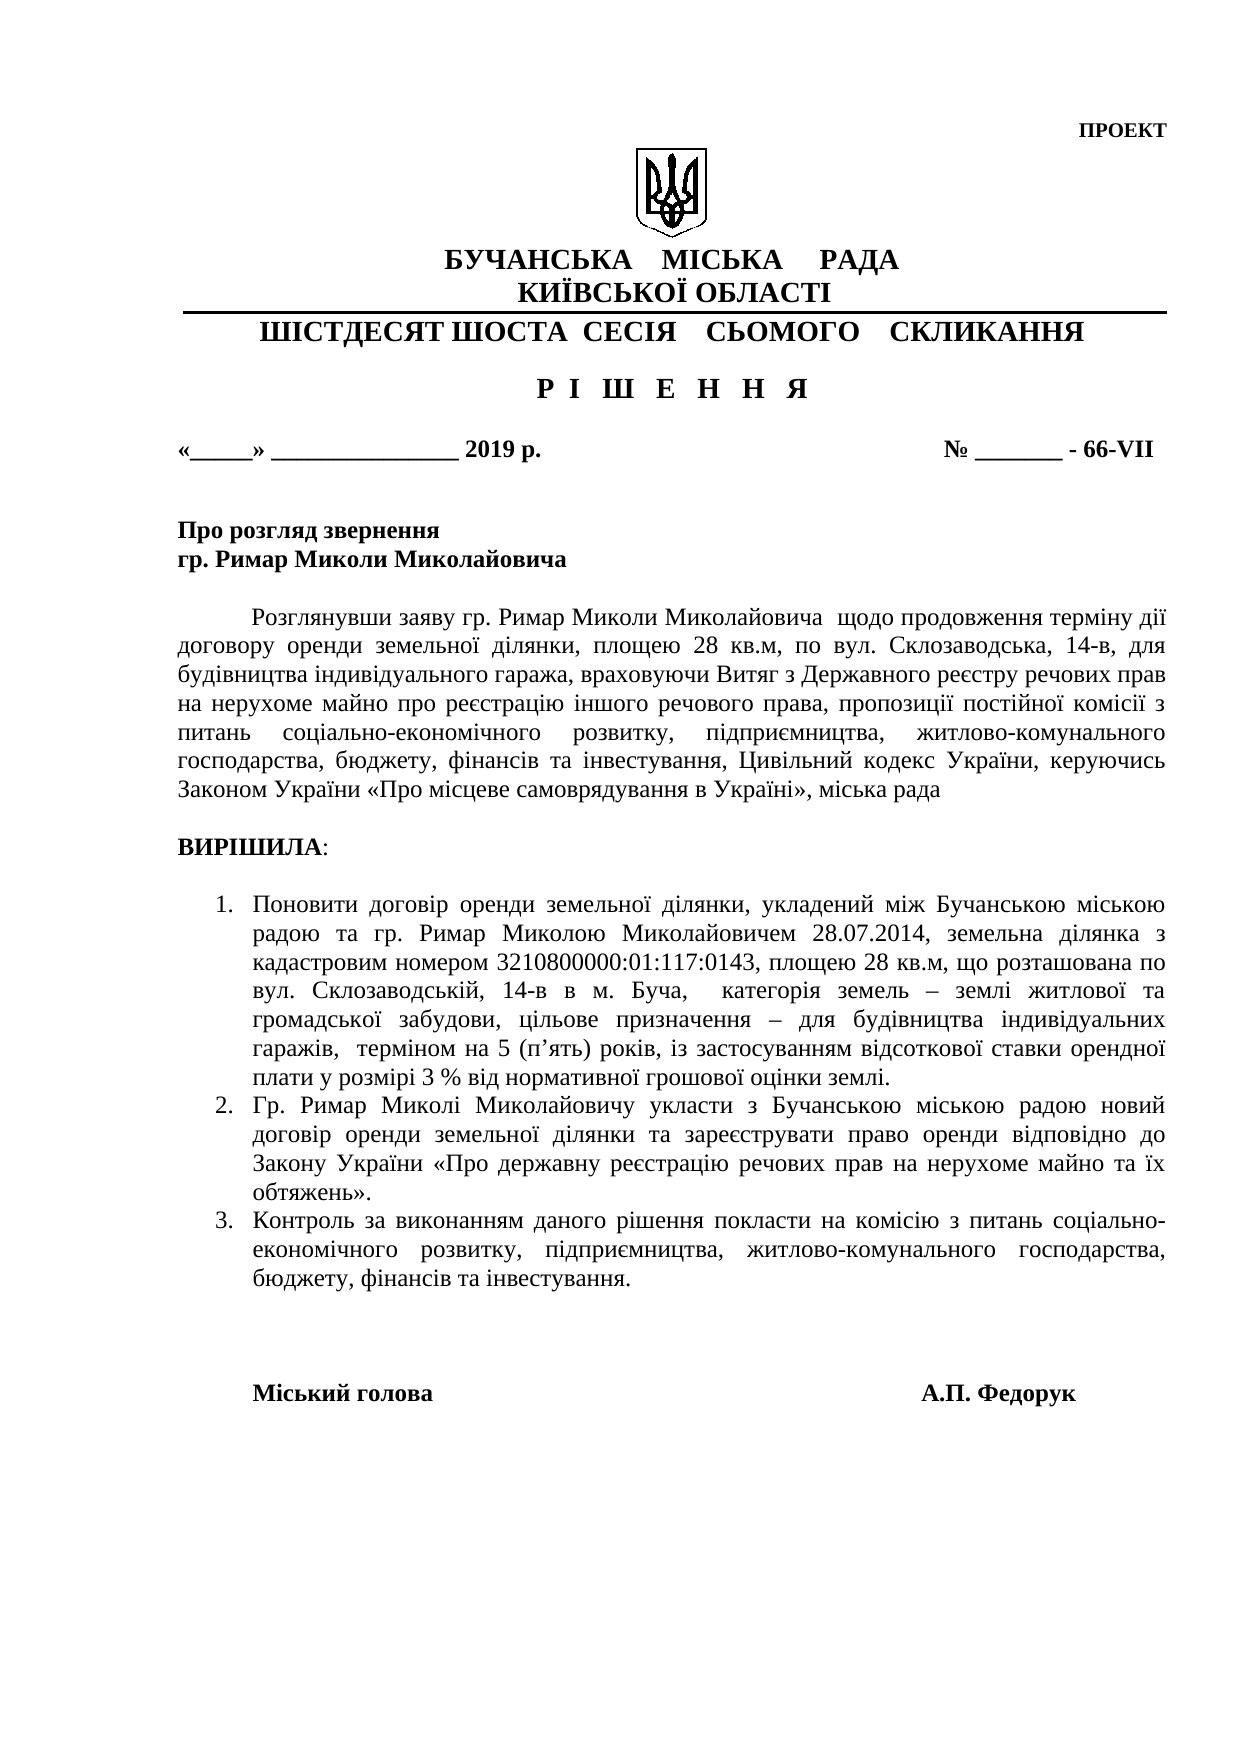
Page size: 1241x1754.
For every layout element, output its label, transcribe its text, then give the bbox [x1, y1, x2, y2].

text ВИРІШИЛА: [177, 832, 1167, 861]
subtitle ПРОЕКТ [177, 118, 1167, 142]
list Контроль за виконанням даного рішення покласти на комісію з питань соціально-економічного розвитку, підприємництва, житлово-комунального господарства, бюджету, фінансів та інвестування. [215, 1206, 1167, 1292]
subtitle «_____» _______________ 2019 р. № _______ - 66-VII [177, 434, 1167, 463]
text Розглянувши заяву гр. Римар Миколи Миколайовича щодо продовження терміну дії договору оренди земельної ділянки, площею 28 кв.м, по вул. Склозаводська, 14-в, для будівництва індивідуального гаража, враховуючи Витяг з Державного реєстру речових прав на нерухоме майно про реєстрацію іншого речового права, пропозиції постійної комісії з питань соціально-економічного розвитку, підприємництва, житлово-комунального господарства, бюджету, фінансів та інвестування, Цивільний кодекс України, керуючись Законом України «Про місцеве самоврядування в Україні», міська рада [177, 602, 1167, 803]
text БУЧАНСЬКА МІСЬКА РАДА [177, 242, 1167, 275]
list Поновити договір оренди земельної ділянки, укладений між Бучанською міською радою та гр. Римар Миколою Миколайовичем 28.07.2014, земельна ділянка з кадастровим номером 3210800000:01:117:0143, площею 28 кв.м, що розташована по вул. Склозаводській, 14-в в м. Буча, категорія земель – землі житлової та громадської забудови, цільове призначення – для будівництва індивідуальних гаражів, терміном на 5 (п’ять) років, із застосуванням відсоткової ставки орендної плати у розмірі 3 % від нормативної грошової оцінки землі. [215, 889, 1167, 1091]
subtitle КИЇВСЬКОЇ ОБЛАСТІ [183, 275, 1167, 311]
text Про розгляд звернення [177, 516, 1167, 544]
text гр. Римар Миколи Миколайовича [177, 544, 1167, 573]
subtitle Міський голова А.П. Федорук [177, 1378, 1167, 1407]
list Гр. Римар Миколі Миколайовичу укласти з Бучанською міською радою новий договір оренди земельної ділянки та зареєструвати право оренди відповідно до Закону України «Про державну реєстрацію речових прав на нерухоме майно та їх обтяжень». [215, 1091, 1167, 1206]
subtitle Р І Ш Е Н Н Я [177, 372, 1167, 405]
text ШІСТДЕСЯТ ШОСТА СЕСІЯ СЬОМОГО СКЛИКАННЯ [177, 314, 1167, 348]
